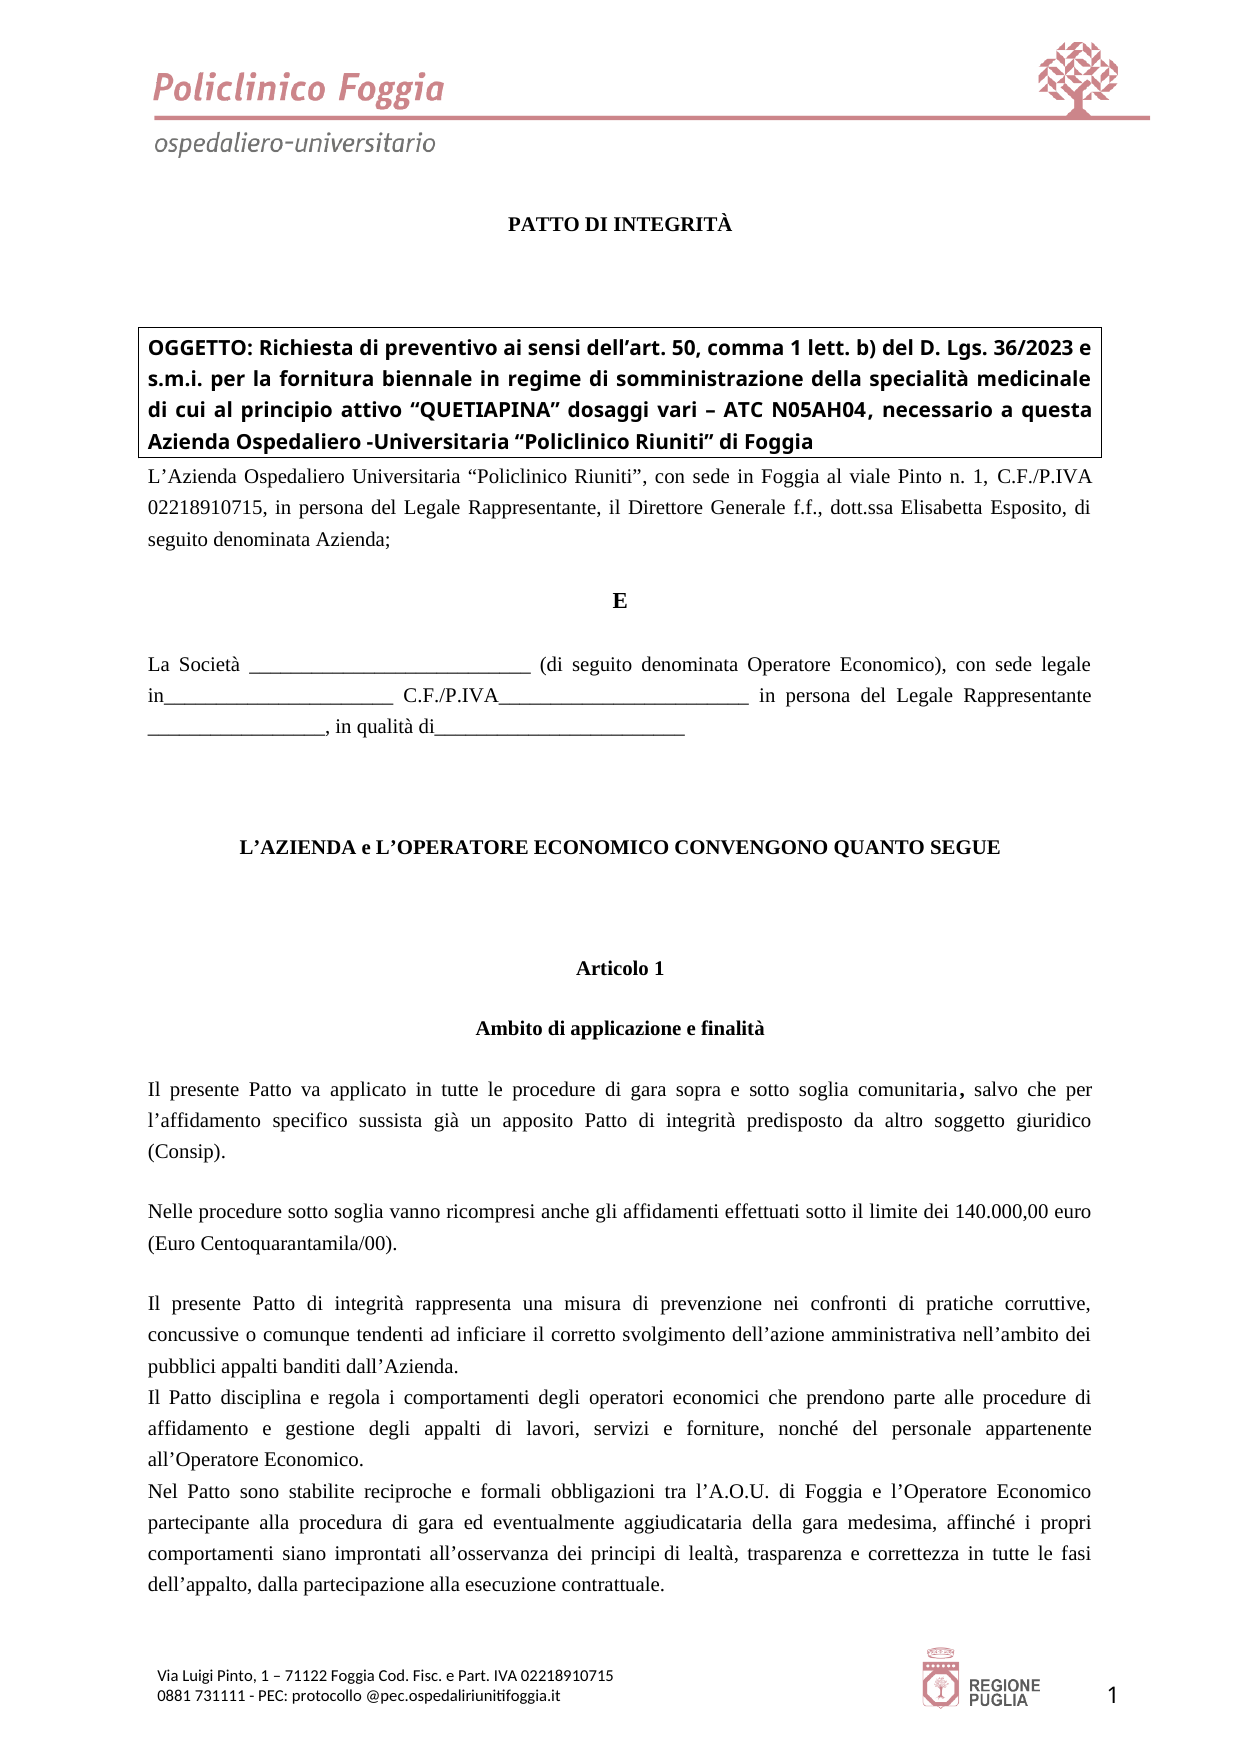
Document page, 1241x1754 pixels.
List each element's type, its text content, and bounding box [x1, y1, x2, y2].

picture [922, 1647, 1040, 1709]
picture [153, 42, 1151, 158]
text Nelle procedure sotto soglia vanno ricompresi anche gli affidamenti effettuati sotto il limite dei 140.000,00 euro (Euro Centoquarantamila/00). [148, 1194, 1092, 1256]
text Articolo 1 [148, 950, 1092, 981]
text Il presente Patto di integrità rappresenta una misura di prevenzione nei confronti di pratiche corruttive, concussive o comunque tendenti ad inficiare il corretto svolgimento dell’azione amministrativa nell’ambito dei pubblici appalti banditi dall’Azienda. [148, 1286, 1092, 1379]
text L’AZIENDA e L’OPERATORE ECONOMICO CONVENGONO QUANTO SEGUE [148, 829, 1092, 861]
text Ambito di applicazione e finalità [148, 1011, 1092, 1042]
text OGGETTO: Richiesta di preventivo ai sensi dell’art. 50, comma 1 lett. b) del D. Lgs. 36/2023 e s.m.i. per la fornitura biennale in regime di somministrazione della specialità medicinale di cui al principio attivo “QUETIAPINA” dosaggi vari – ATC N05AH04, necessario a questa Azienda Ospedaliero -Universitaria “Policlinico Riuniti” di Foggia [139, 328, 1101, 457]
text L’Azienda Ospedaliero Universitaria “Policlinico Riuniti”, con sede in Foggia al viale Pinto n. 1, C.F./P.IVA 02218910715, in persona del Legale Rappresentante, il Direttore Generale f.f., dott.ssa Elisabetta Esposito, di seguito denominata Azienda; [148, 458, 1092, 552]
list Il presente Patto va applicato in tutte le procedure di gara sopra e sotto soglia comunitaria, salvo che per l’affidamento specifico sussista già un apposito Patto di integrità predisposto da altro soggetto giuridico (Consip). [148, 1071, 1092, 1165]
list Il Patto disciplina e regola i comportamenti degli operatori economici che prendono parte alle procedure di affidamento e gestione degli appalti di lavori, servizi e forniture, nonché del personale appartenente all’Operatore Economico. [148, 1379, 1092, 1473]
text Nel Patto sono stabilite reciproche e formali obbligazioni tra l’A.O.U. di Foggia e l’Operatore Economico partecipante alla procedura di gara ed eventualmente aggiudicataria della gara medesima, affinché i propri comportamenti siano improntati all’osservanza dei principi di lealtà, trasparenza e correttezza in tutte le fasi dell’appalto, dalla partecipazione alla esecuzione contrattuale. [148, 1473, 1092, 1598]
text La Società ___________________________ (di seguito denominata Operatore Economico), con sede legale in______________________ C.F./P.IVA________________________ in persona del Legale Rappresentante _________________, in qualità di________________________ [148, 646, 1092, 740]
text E [148, 583, 1092, 615]
text PATTO DI INTEGRITÀ [148, 206, 1092, 238]
